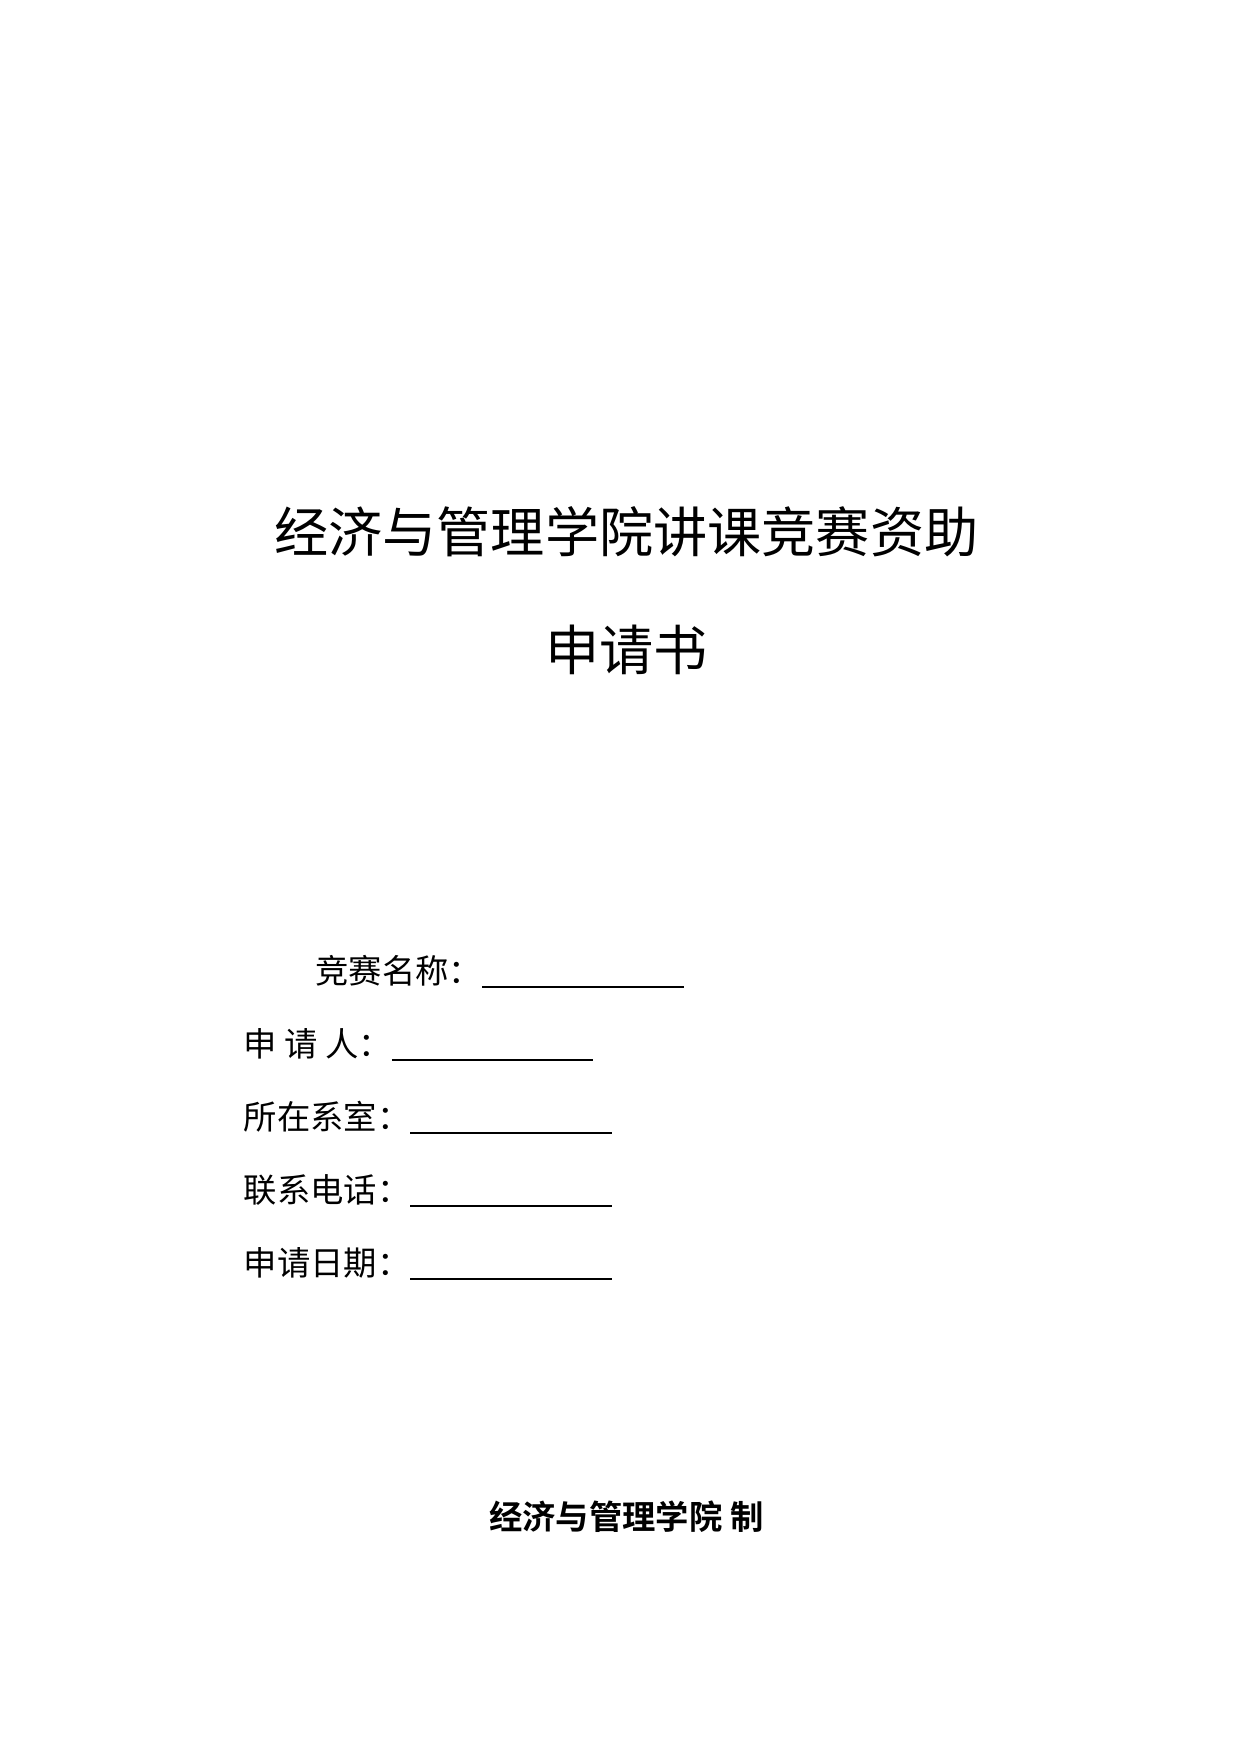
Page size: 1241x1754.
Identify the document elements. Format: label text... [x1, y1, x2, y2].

text 申请日期： [165, 1217, 1087, 1289]
text 联系电话： [165, 1144, 1087, 1217]
text 经济与管理学院 制 [165, 1489, 1087, 1539]
text 竞赛名称： [165, 925, 1087, 998]
text 申 请 人： [165, 998, 1087, 1071]
text 所在系室： [165, 1071, 1087, 1144]
text 申请书 [165, 607, 1087, 686]
text 经济与管理学院讲课竞赛资助 [165, 490, 1087, 568]
